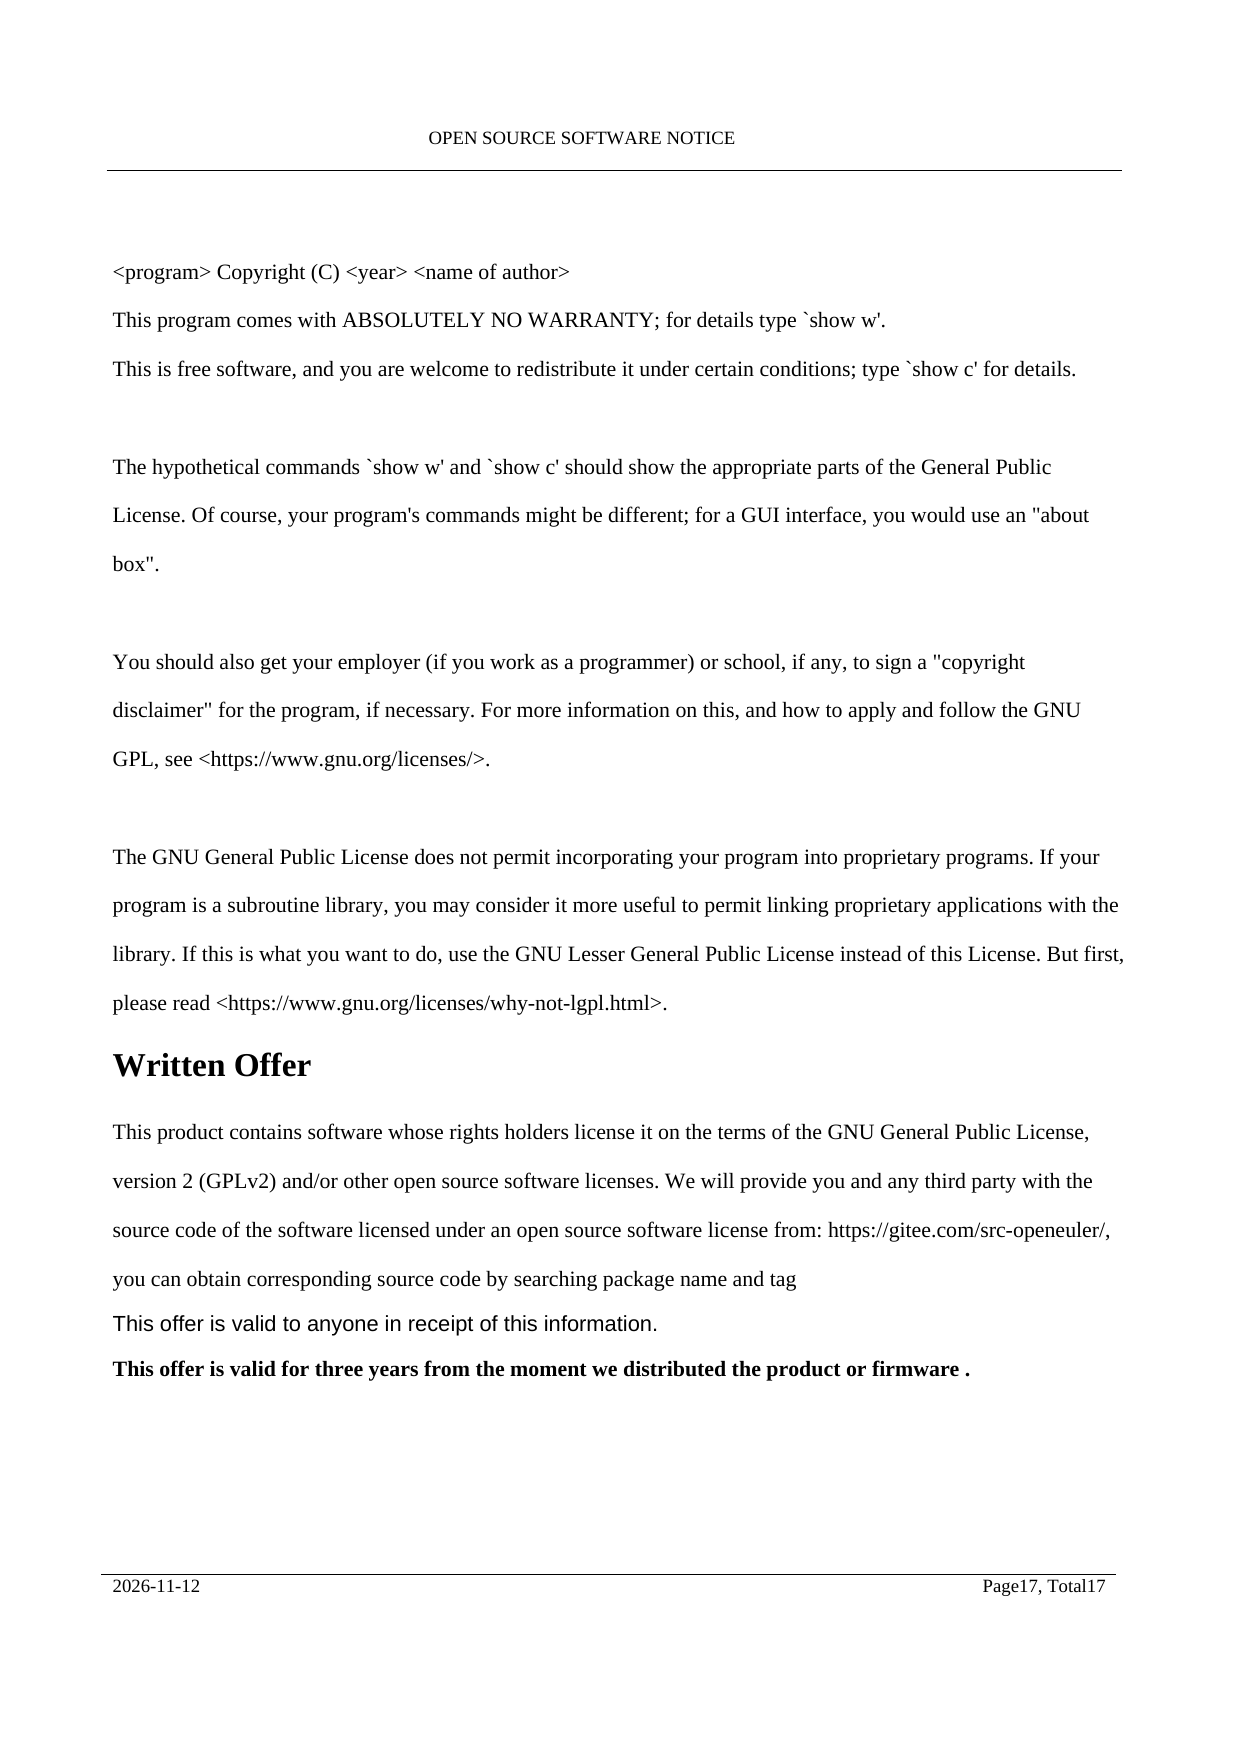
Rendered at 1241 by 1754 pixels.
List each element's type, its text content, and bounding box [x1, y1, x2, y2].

text This offer is valid for three years from the moment we distributed the product or firmware . [112, 1352, 1128, 1384]
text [112, 206, 1128, 1019]
text This offer is valid to anyone in receipt of this information. [112, 1307, 1128, 1339]
text Written Offer [112, 1031, 1128, 1096]
text This product contains software whose rights holders license it on the terms of the GNU General Public License, version 2 (GPLv2) and/or other open source software licenses. We will provide you and any third party with the source code of the software licensed under an open source software license from: https://gitee.com/src-openeuler/, you can obtain corresponding source code by searching package name and tag [112, 1116, 1128, 1294]
